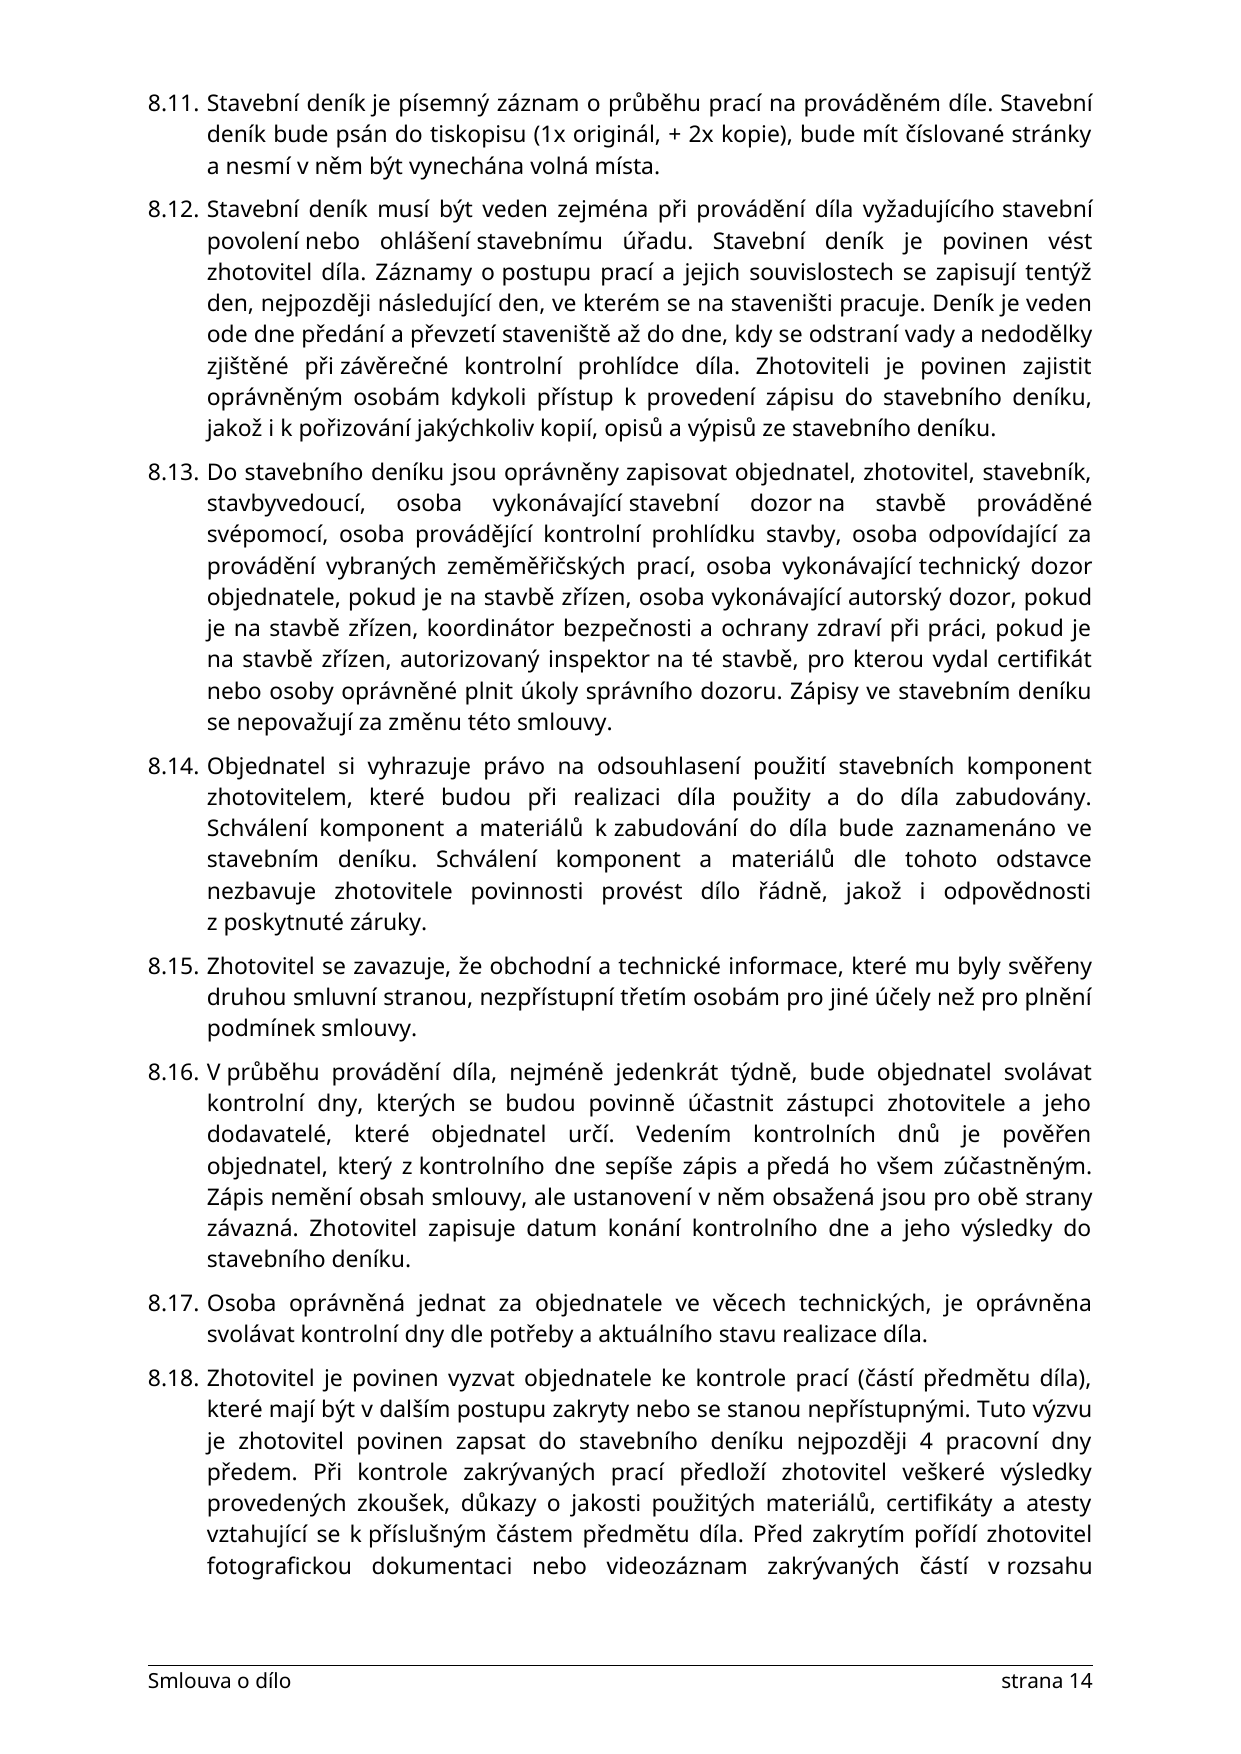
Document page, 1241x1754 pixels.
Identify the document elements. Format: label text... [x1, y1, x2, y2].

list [148, 1362, 1093, 1581]
list Stavební deník je písemný záznam o průběhu prací na prováděném díle. Stavební deník bude psán do tiskopisu (1x originál, + 2x kopie), bude mít číslované stránky a nesmí v něm být vynechána volná místa. [148, 87, 1093, 181]
list Stavební deník musí být veden zejména při provádění díla vyžadujícího stavební povolení nebo ohlášení stavebnímu úřadu. Stavební deník je povinen vést zhotovitel díla. Záznamy o postupu prací a jejich souvislostech se zapisují tentýž den, nejpozději následující den, ve kterém se na staveništi pracuje. Deník je veden ode dne předání a převzetí staveniště až do dne, kdy se odstraní vady a nedodělky zjištěné při závěrečné kontrolní prohlídce díla. Zhotoviteli je povinen zajistit oprávněným osobám kdykoli přístup k provedení zápisu do stavebního deníku, jakož i k pořizování jakýchkoliv kopií, opisů a výpisů ze stavebního deníku. [148, 193, 1093, 443]
list Objednatel si vyhrazuje právo na odsouhlasení použití stavebních komponent zhotovitelem, které budou při realizaci díla použity a do díla zabudovány. Schválení komponent a materiálů k zabudování do díla bude zaznamenáno ve stavebním deníku. Schválení komponent a materiálů dle tohoto odstavce nezbavuje zhotovitele povinnosti provést dílo řádně, jakož i odpovědnosti z poskytnuté záruky. [148, 749, 1093, 937]
list V průběhu provádění díla, nejméně jedenkrát týdně, bude objednatel svolávat kontrolní dny, kterých se budou povinně účastnit zástupci zhotovitele a jeho dodavatelé, které objednatel určí. Vedením kontrolních dnů je pověřen objednatel, který z kontrolního dne sepíše zápis a předá ho všem zúčastněným. Zápis nemění obsah smlouvy, ale ustanovení v něm obsažená jsou pro obě strany závazná. Zhotovitel zapisuje datum konání kontrolního dne a jeho výsledky do stavebního deníku. [148, 1056, 1093, 1274]
list Zhotovitel se zavazuje, že obchodní a technické informace, které mu byly svěřeny druhou smluvní stranou, nezpřístupní třetím osobám pro jiné účely než pro plnění podmínek smlouvy. [148, 949, 1093, 1043]
list Do stavebního deníku jsou oprávněny zapisovat objednatel, zhotovitel, stavebník, stavbyvedoucí, osoba vykonávající stavební dozor na stavbě prováděné svépomocí, osoba provádějící kontrolní prohlídku stavby, osoba odpovídající za provádění vybraných zeměměřičských prací, osoba vykonávající technický dozor objednatele, pokud je na stavbě zřízen, osoba vykonávající autorský dozor, pokud je na stavbě zřízen, koordinátor bezpečnosti a ochrany zdraví při práci, pokud je na stavbě zřízen, autorizovaný inspektor na té stavbě, pro kterou vydal certifikát nebo osoby oprávněné plnit úkoly správního dozoru. Zápisy ve stavebním deníku se nepovažují za změnu této smlouvy. [148, 456, 1093, 737]
list Osoba oprávněná jednat za objednatele ve věcech technických, je oprávněna svolávat kontrolní dny dle potřeby a aktuálního stavu realizace díla. [148, 1287, 1093, 1349]
